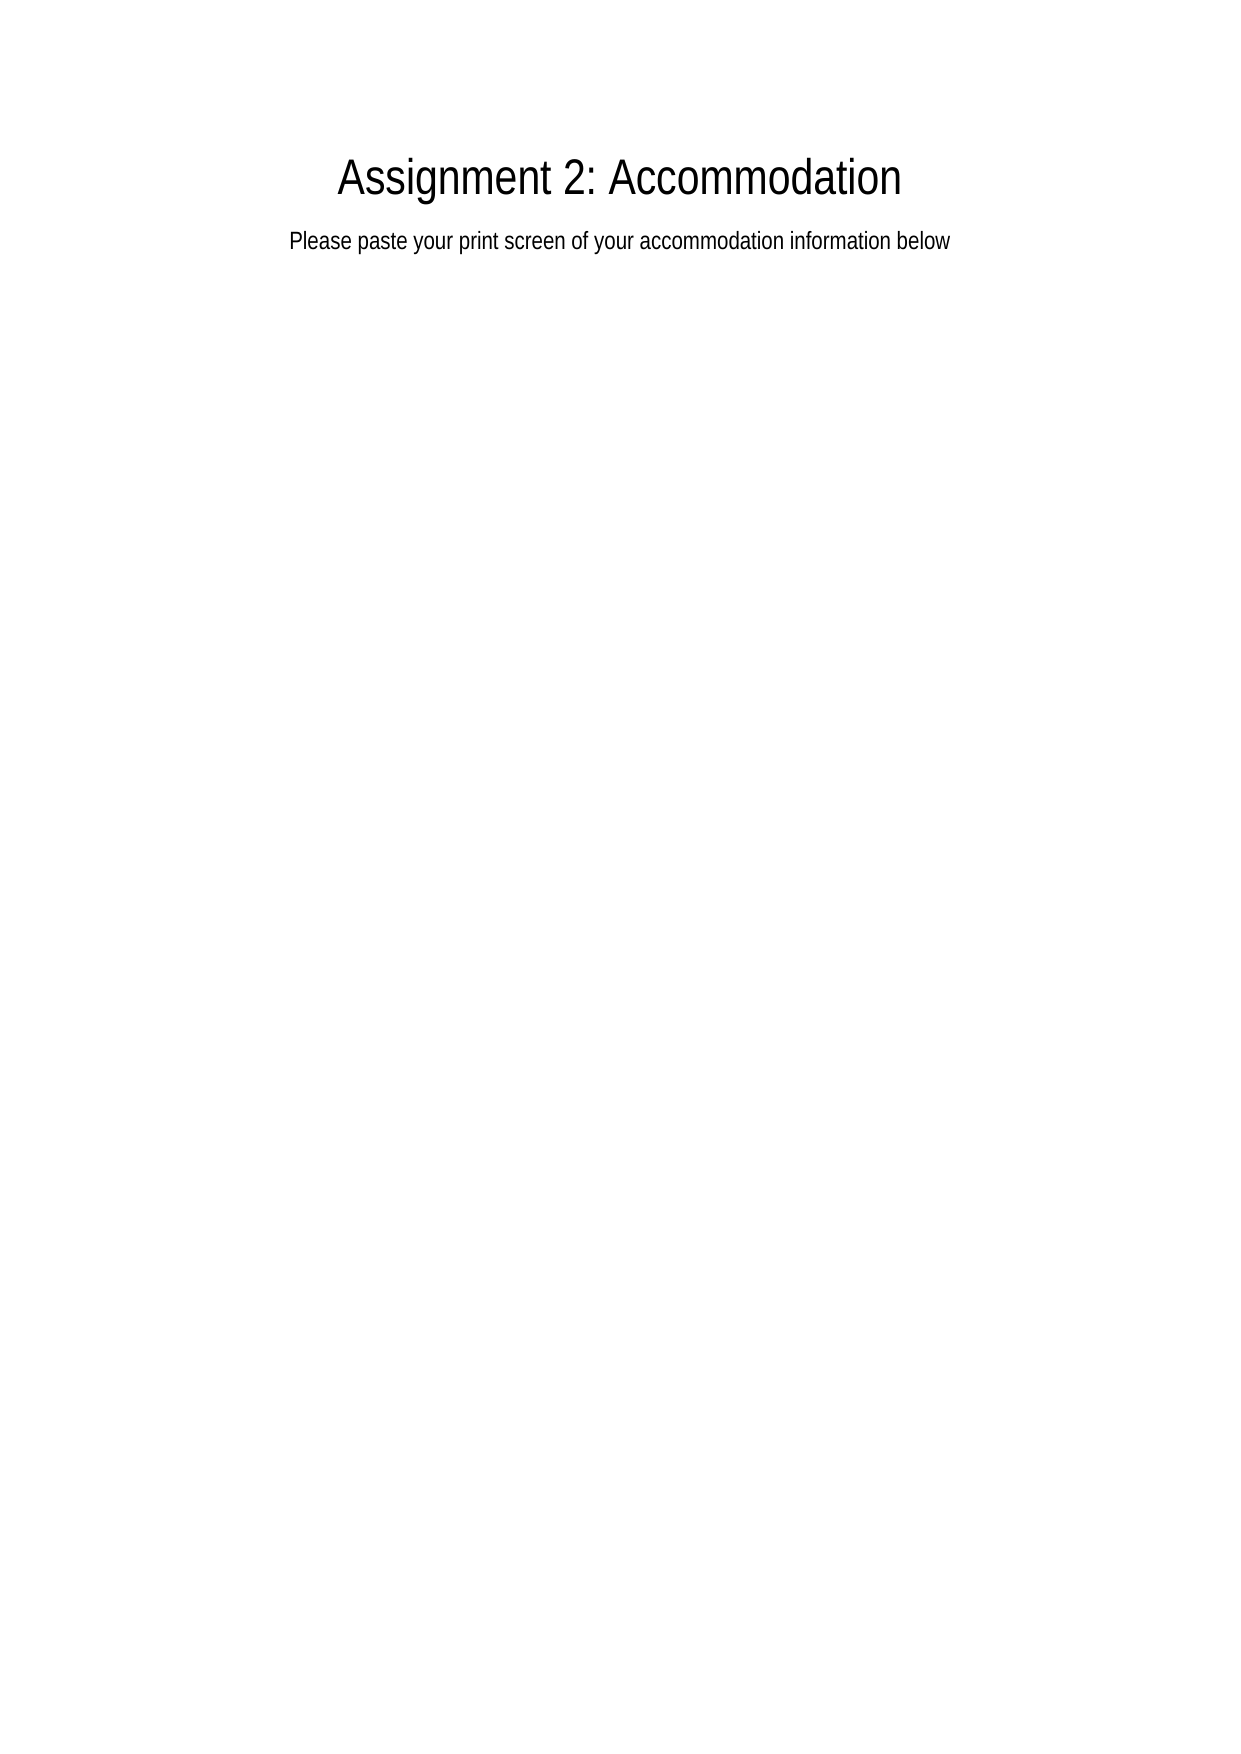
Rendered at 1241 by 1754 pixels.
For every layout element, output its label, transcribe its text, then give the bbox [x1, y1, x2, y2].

text Please paste your print screen of your accommodation information below [148, 226, 1093, 255]
text Assignment 2: Accommodation [148, 148, 1093, 205]
